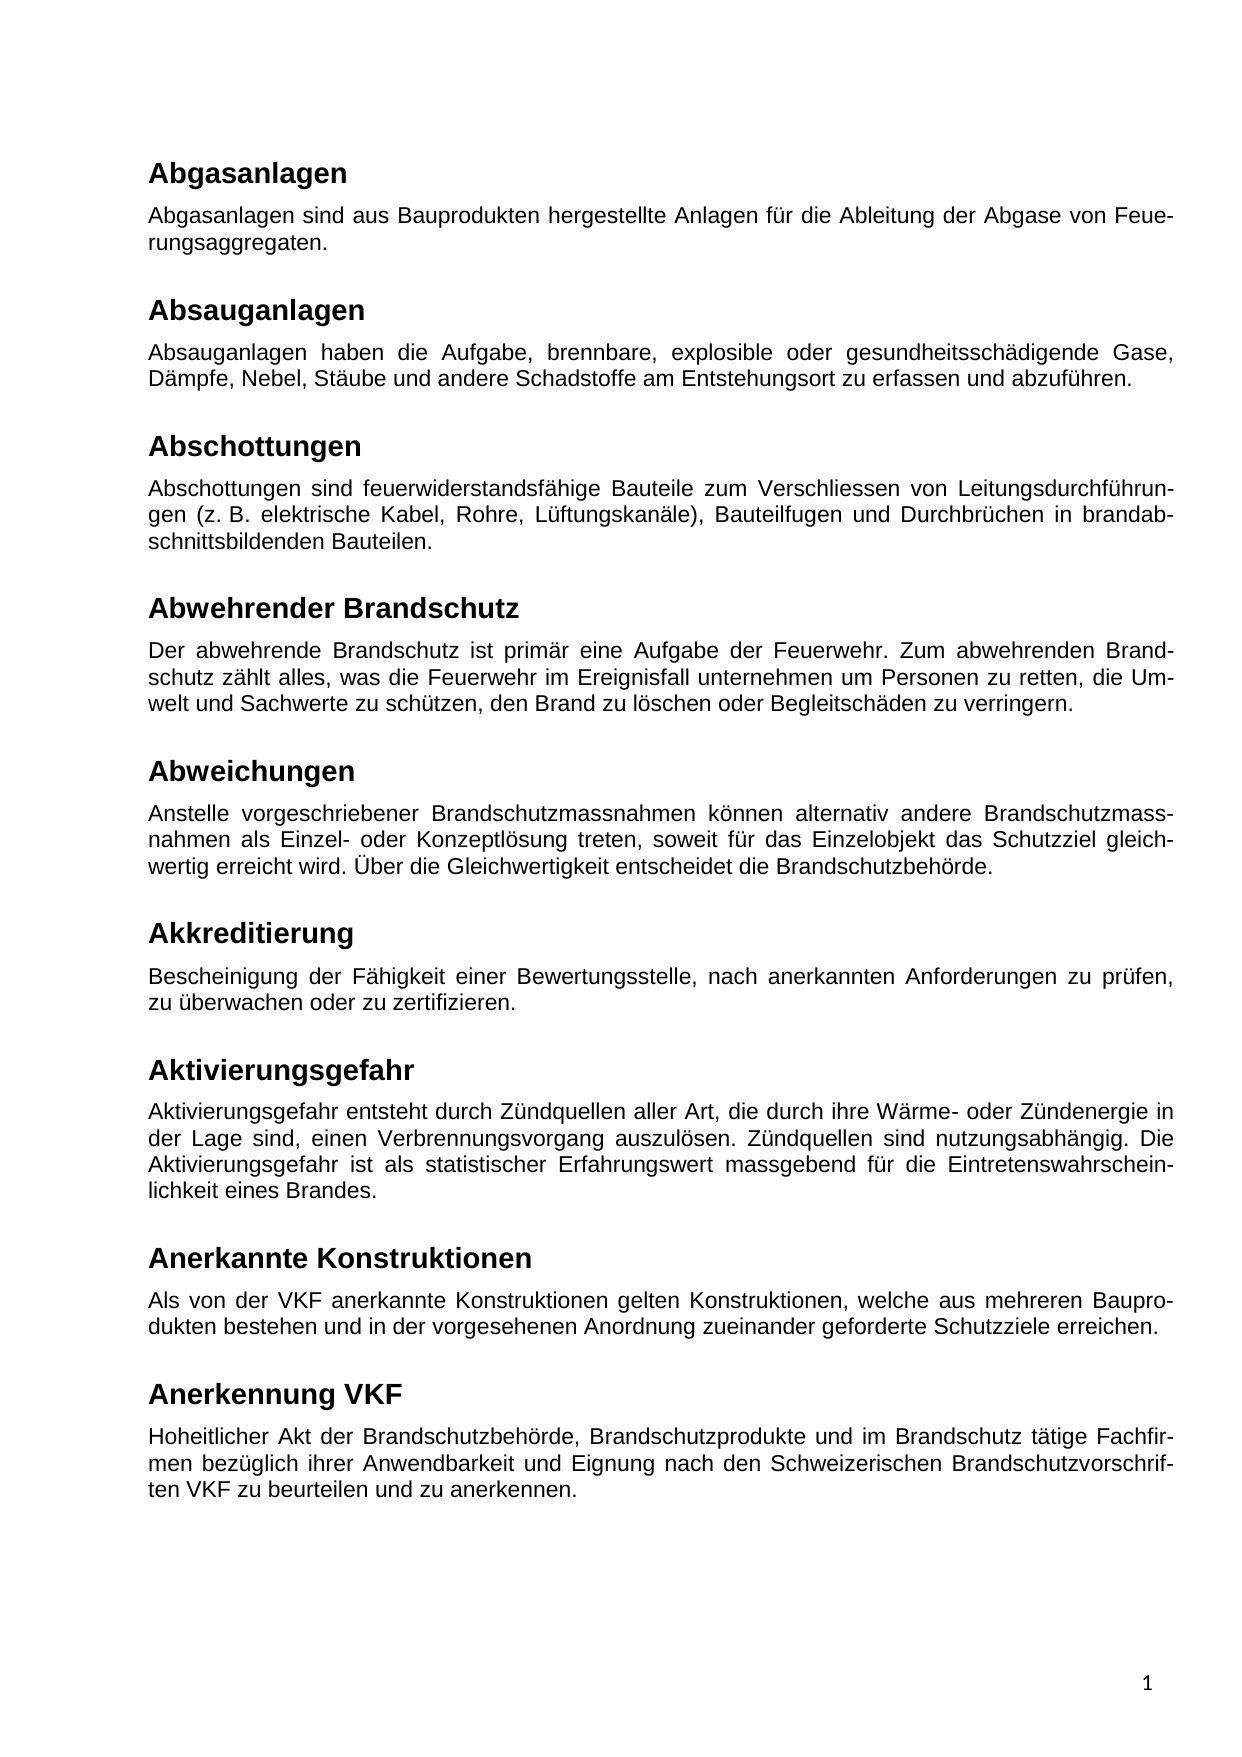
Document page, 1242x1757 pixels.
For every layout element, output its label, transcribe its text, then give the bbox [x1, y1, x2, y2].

text Abschottungen sind feuerwiderstandsfähige Bauteile zum Verschliessen von Leitungsdurchführun- gen (z. B. elektrische Kabel, Rohre, Lüftungskanäle), Bauteilfugen und Durchbrüchen in brandab- schnittsbildenden Bauteilen. [148, 475, 1174, 554]
text Aktivierungsgefahr entsteht durch Zündquellen aller Art, die durch ihre Wärme- oder Zündenergie in der Lage sind, einen Verbrennungsvorgang auszulösen. Zündquellen sind nutzungsabhängig. Die Aktivierungsgefahr ist als statistischer Erfahrungswert massgebend für die Eintretenswahrschein- lichkeit eines Brandes. [148, 1099, 1174, 1203]
text Abgasanlagen sind aus Bauprodukten hergestellte Anlagen für die Ableitung der Abgase von Feue- rungsaggregaten. [148, 203, 1174, 255]
text Der abwehrende Brandschutz ist primär eine Aufgabe der Feuerwehr. Zum abwehrenden Brand- schutz zählt alles, was die Feuerwehr im Ereignisfall unternehmen um Personen zu retten, die Um- welt und Sachwerte zu schützen, den Brand zu löschen oder Begleitschäden zu verringern. [148, 637, 1174, 717]
text Abschottungen [148, 429, 369, 462]
text Bescheinigung der Fähigkeit einer Bewertungsstelle, nach anerkannten Anforderungen zu prüfen, zu überwachen oder zu zertifizieren. [148, 963, 1174, 1016]
text Als von der VKF anerkannte Konstruktionen gelten Konstruktionen, welche aus mehreren Baupro- dukten bestehen und in der vorgesehenen Anordnung zueinander geforderte Schutzziele erreichen. [148, 1288, 1174, 1340]
text Anstelle vorgeschriebener Brandschutzmassnahmen können alternativ andere Brandschutzmass- nahmen als Einzel- oder Konzeptlösung treten, soweit für das Einzelobjekt das Schutzziel gleich- wertig erreicht wird. Über die Gleichwertigkeit entscheidet die Brandschutzbehörde. [148, 801, 1174, 879]
text Abweichungen [148, 754, 363, 787]
text Hoheitlicher Akt der Brandschutzbehörde, Brandschutzprodukte und im Brandschutz tätige Fachfir- men bezüglich ihrer Anwendbarkeit und Eignung nach den Schweizerischen Brandschutzvorschrif- ten VKF zu beurteilen und zu anerkennen. [148, 1424, 1174, 1503]
text Absauganlagen haben die Aufgabe, brennbare, explosible oder gesundheitsschädigende Gase, Dämpfe, Nebel, Stäube und andere Schadstoffe am Entstehungsort zu erfassen und abzuführen. [148, 339, 1174, 392]
text Anerkennung VKF [148, 1377, 410, 1411]
text Aktivierungsgefahr [148, 1053, 421, 1086]
text Anerkannte Konstruktionen [148, 1241, 540, 1274]
text Akkreditierung [148, 917, 362, 950]
text Abgasanlagen [148, 156, 355, 190]
text Abwehrender Brandschutz [148, 591, 676, 625]
text Absauganlagen [148, 293, 373, 326]
